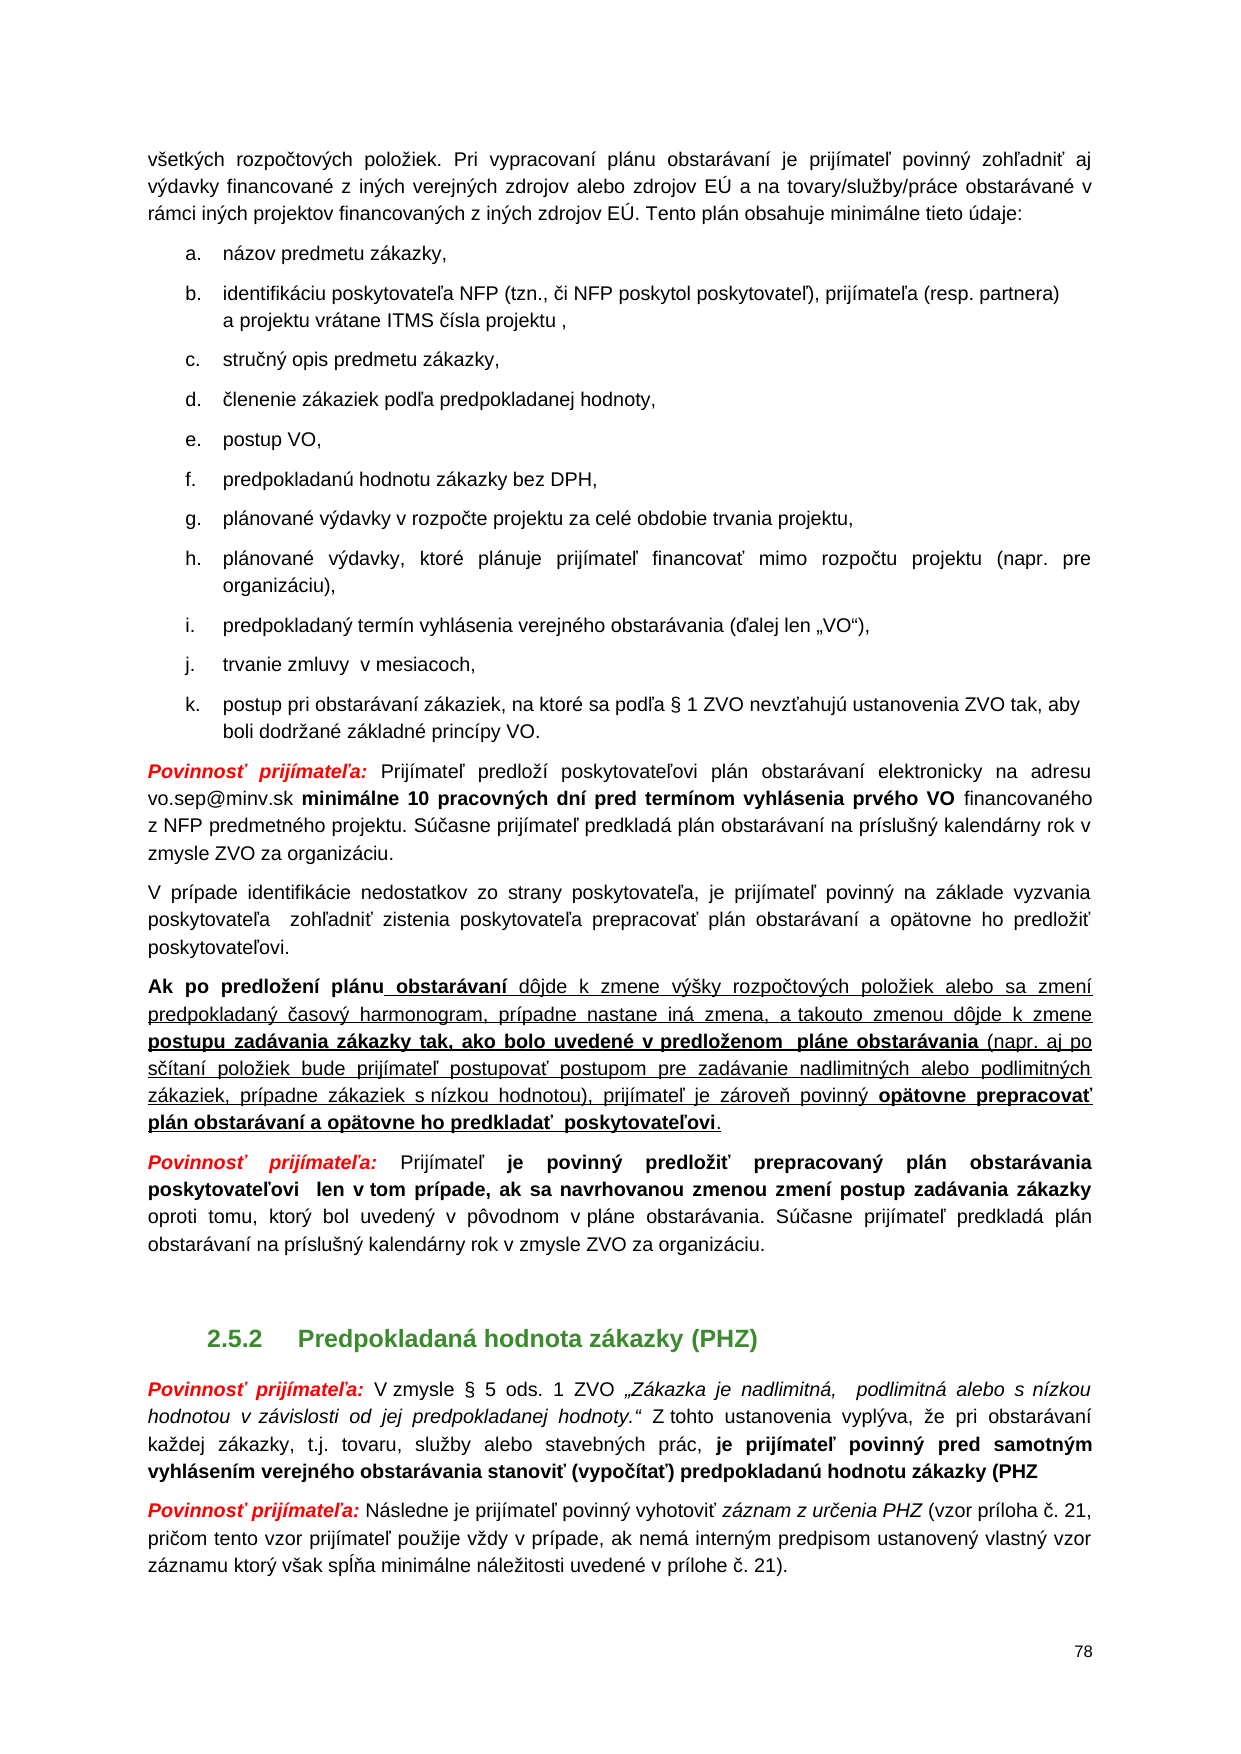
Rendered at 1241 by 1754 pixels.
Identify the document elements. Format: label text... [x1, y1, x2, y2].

subtitle Predpokladaná hodnota zákazky (PHZ) [207, 1324, 1092, 1353]
text V prípade identifikácie nedostatkov zo strany poskytovateľa, je prijímateľ povinný na základe vyzvania poskytovateľa zohľadniť zistenia poskytovateľa prepracovať plán obstarávaní a opätovne ho predložiť poskytovateľovi. [148, 881, 1092, 958]
list plánované výdavky v rozpočte projektu za celé obdobie trvania projektu, [185, 507, 1092, 530]
text Povinnosť prijímateľa: V zmysle § 5 ods. 1 ZVO „Zákazka je nadlimitná, podlimitná alebo s nízkou hodnotou v závislosti od jej predpokladanej hodnoty.“ Z tohto ustanovenia vyplýva, že pri obstarávaní každej zákazky, t.j. tovaru, služby alebo stavebných prác, je prijímateľ povinný pred samotným vyhlásením verejného obstarávania stanoviť (vypočítať) predpokladanú hodnotu zákazky (PHZ [148, 1378, 1092, 1482]
list členenie zákaziek podľa predpokladanej hodnoty, [185, 388, 1092, 411]
list trvanie zmluvy v mesiacoch, [185, 653, 1092, 676]
text Povinnosť prijímateľa: Prijímateľ je povinný predložiť prepracovaný plán obstarávania poskytovateľovi len v tom prípade, ak sa navrhovanou zmenou zmení postup zadávania zákazky oproti tomu, ktorý bol uvedený v pôvodnom v pláne obstarávania. Súčasne prijímateľ predkladá plán obstarávaní na príslušný kalendárny rok v zmysle ZVO za organizáciu. [148, 1151, 1092, 1255]
list identifikáciu poskytovateľa NFP (tzn., či NFP poskytol poskytovateľ), prijímateľa (resp. partnera) a projektu vrátane ITMS čísla projektu , [185, 281, 1092, 331]
list plánované výdavky, ktoré plánuje prijímateľ financovať mimo rozpočtu projektu (napr. pre organizáciu), [185, 547, 1092, 597]
text Povinnosť prijímateľa: Následne je prijímateľ povinný vyhotoviť záznam z určenia PHZ (vzor príloha č. 21, pričom tento vzor prijímateľ použije vždy v prípade, ak nemá interným predpisom ustanovený vlastný vzor záznamu ktorý však spĺňa minimálne náležitosti uvedené v prílohe č. 21). [148, 1499, 1092, 1576]
text Ak po predložení plánu obstarávaní dôjde k zmene výšky rozpočtových položiek alebo sa zmení predpokladaný časový harmonogram, prípadne nastane iná zmena, a takouto zmenou dôjde k zmene postupu zadávania zákazky tak, ako bolo uvedené v predloženom pláne obstarávania (napr. aj po sčítaní položiek bude prijímateľ postupovať postupom pre zadávanie nadlimitných alebo podlimitných zákaziek, prípadne zákaziek s nízkou hodnotou), prijímateľ je zároveň povinný opätovne prepracovať plán obstarávaní a opätovne ho predkladať poskytovateľovi. [148, 975, 1092, 1022]
list názov predmetu zákazky, [185, 242, 1092, 264]
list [148, 148, 1092, 225]
list postup pri obstarávaní zákaziek, na ktoré sa podľa § 1 ZVO nevzťahujú ustanovenia ZVO tak, aby boli dodržané základné princípy VO. [185, 693, 1092, 743]
list predpokladanú hodnotu zákazky bez DPH, [185, 467, 1092, 490]
list predpokladaný termín vyhlásenia verejného obstarávania (ďalej len „VO“), [185, 614, 1092, 636]
list stručný opis predmetu zákazky, [185, 348, 1092, 371]
list postup VO, [185, 428, 1092, 450]
text Povinnosť prijímateľa: Prijímateľ predloží poskytovateľovi plán obstarávaní elektronicky na adresu vo.sep@minv.sk minimálne 10 pracovných dní pred termínom vyhlásenia prvého VO financovaného z NFP predmetného projektu. Súčasne prijímateľ predkladá plán obstarávaní na príslušný kalendárny rok v zmysle ZVO za organizáciu. [148, 760, 1092, 864]
